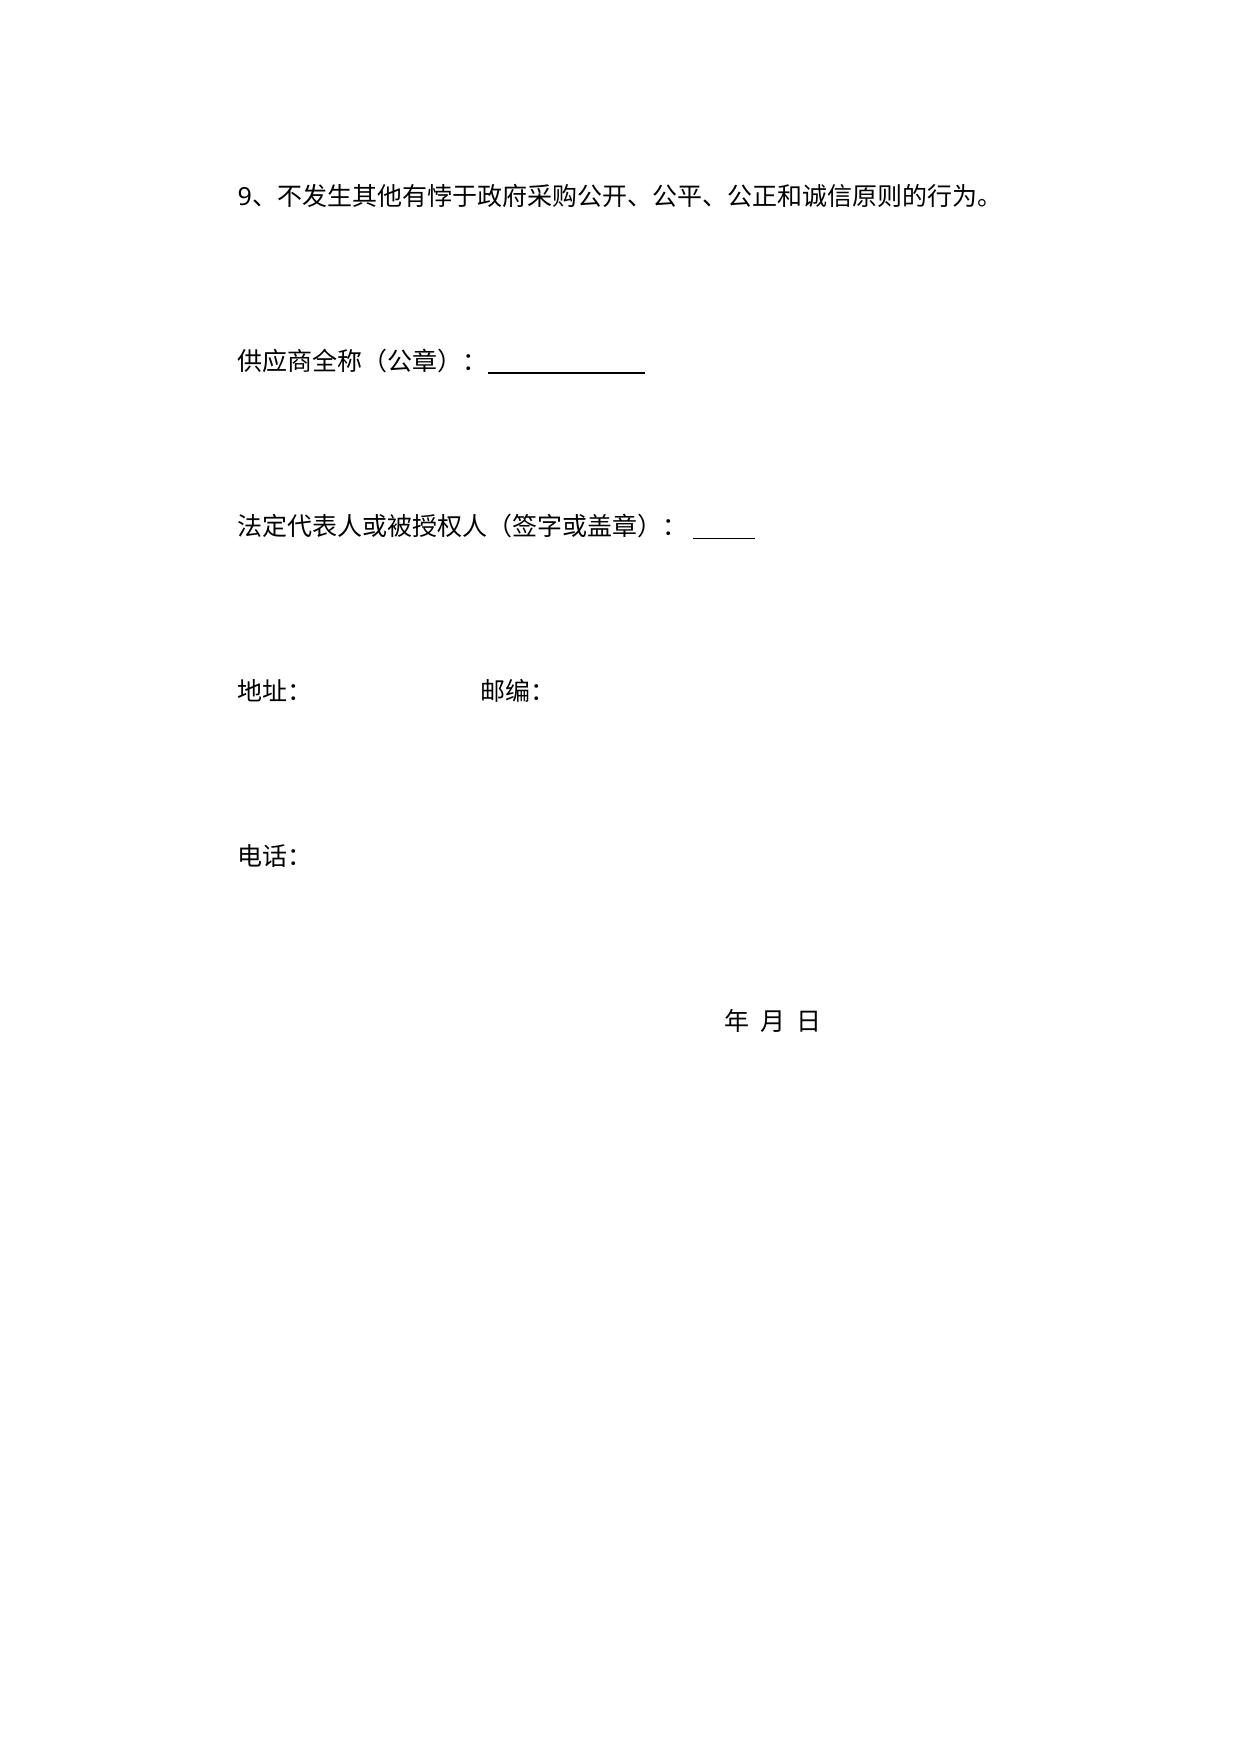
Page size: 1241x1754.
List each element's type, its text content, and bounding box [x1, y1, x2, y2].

text 地址： 邮编： [187, 657, 1053, 722]
text 供应商全称（公章）： [187, 327, 1053, 392]
text 电话： [187, 822, 1053, 887]
text 法定代表人或被授权人（签字或盖章）： [187, 492, 1053, 557]
text 9、不发生其他有悖于政府采购公开、公平、公正和诚信原则的行为。 [187, 162, 1053, 227]
text 年 月 日 [187, 987, 1003, 1052]
